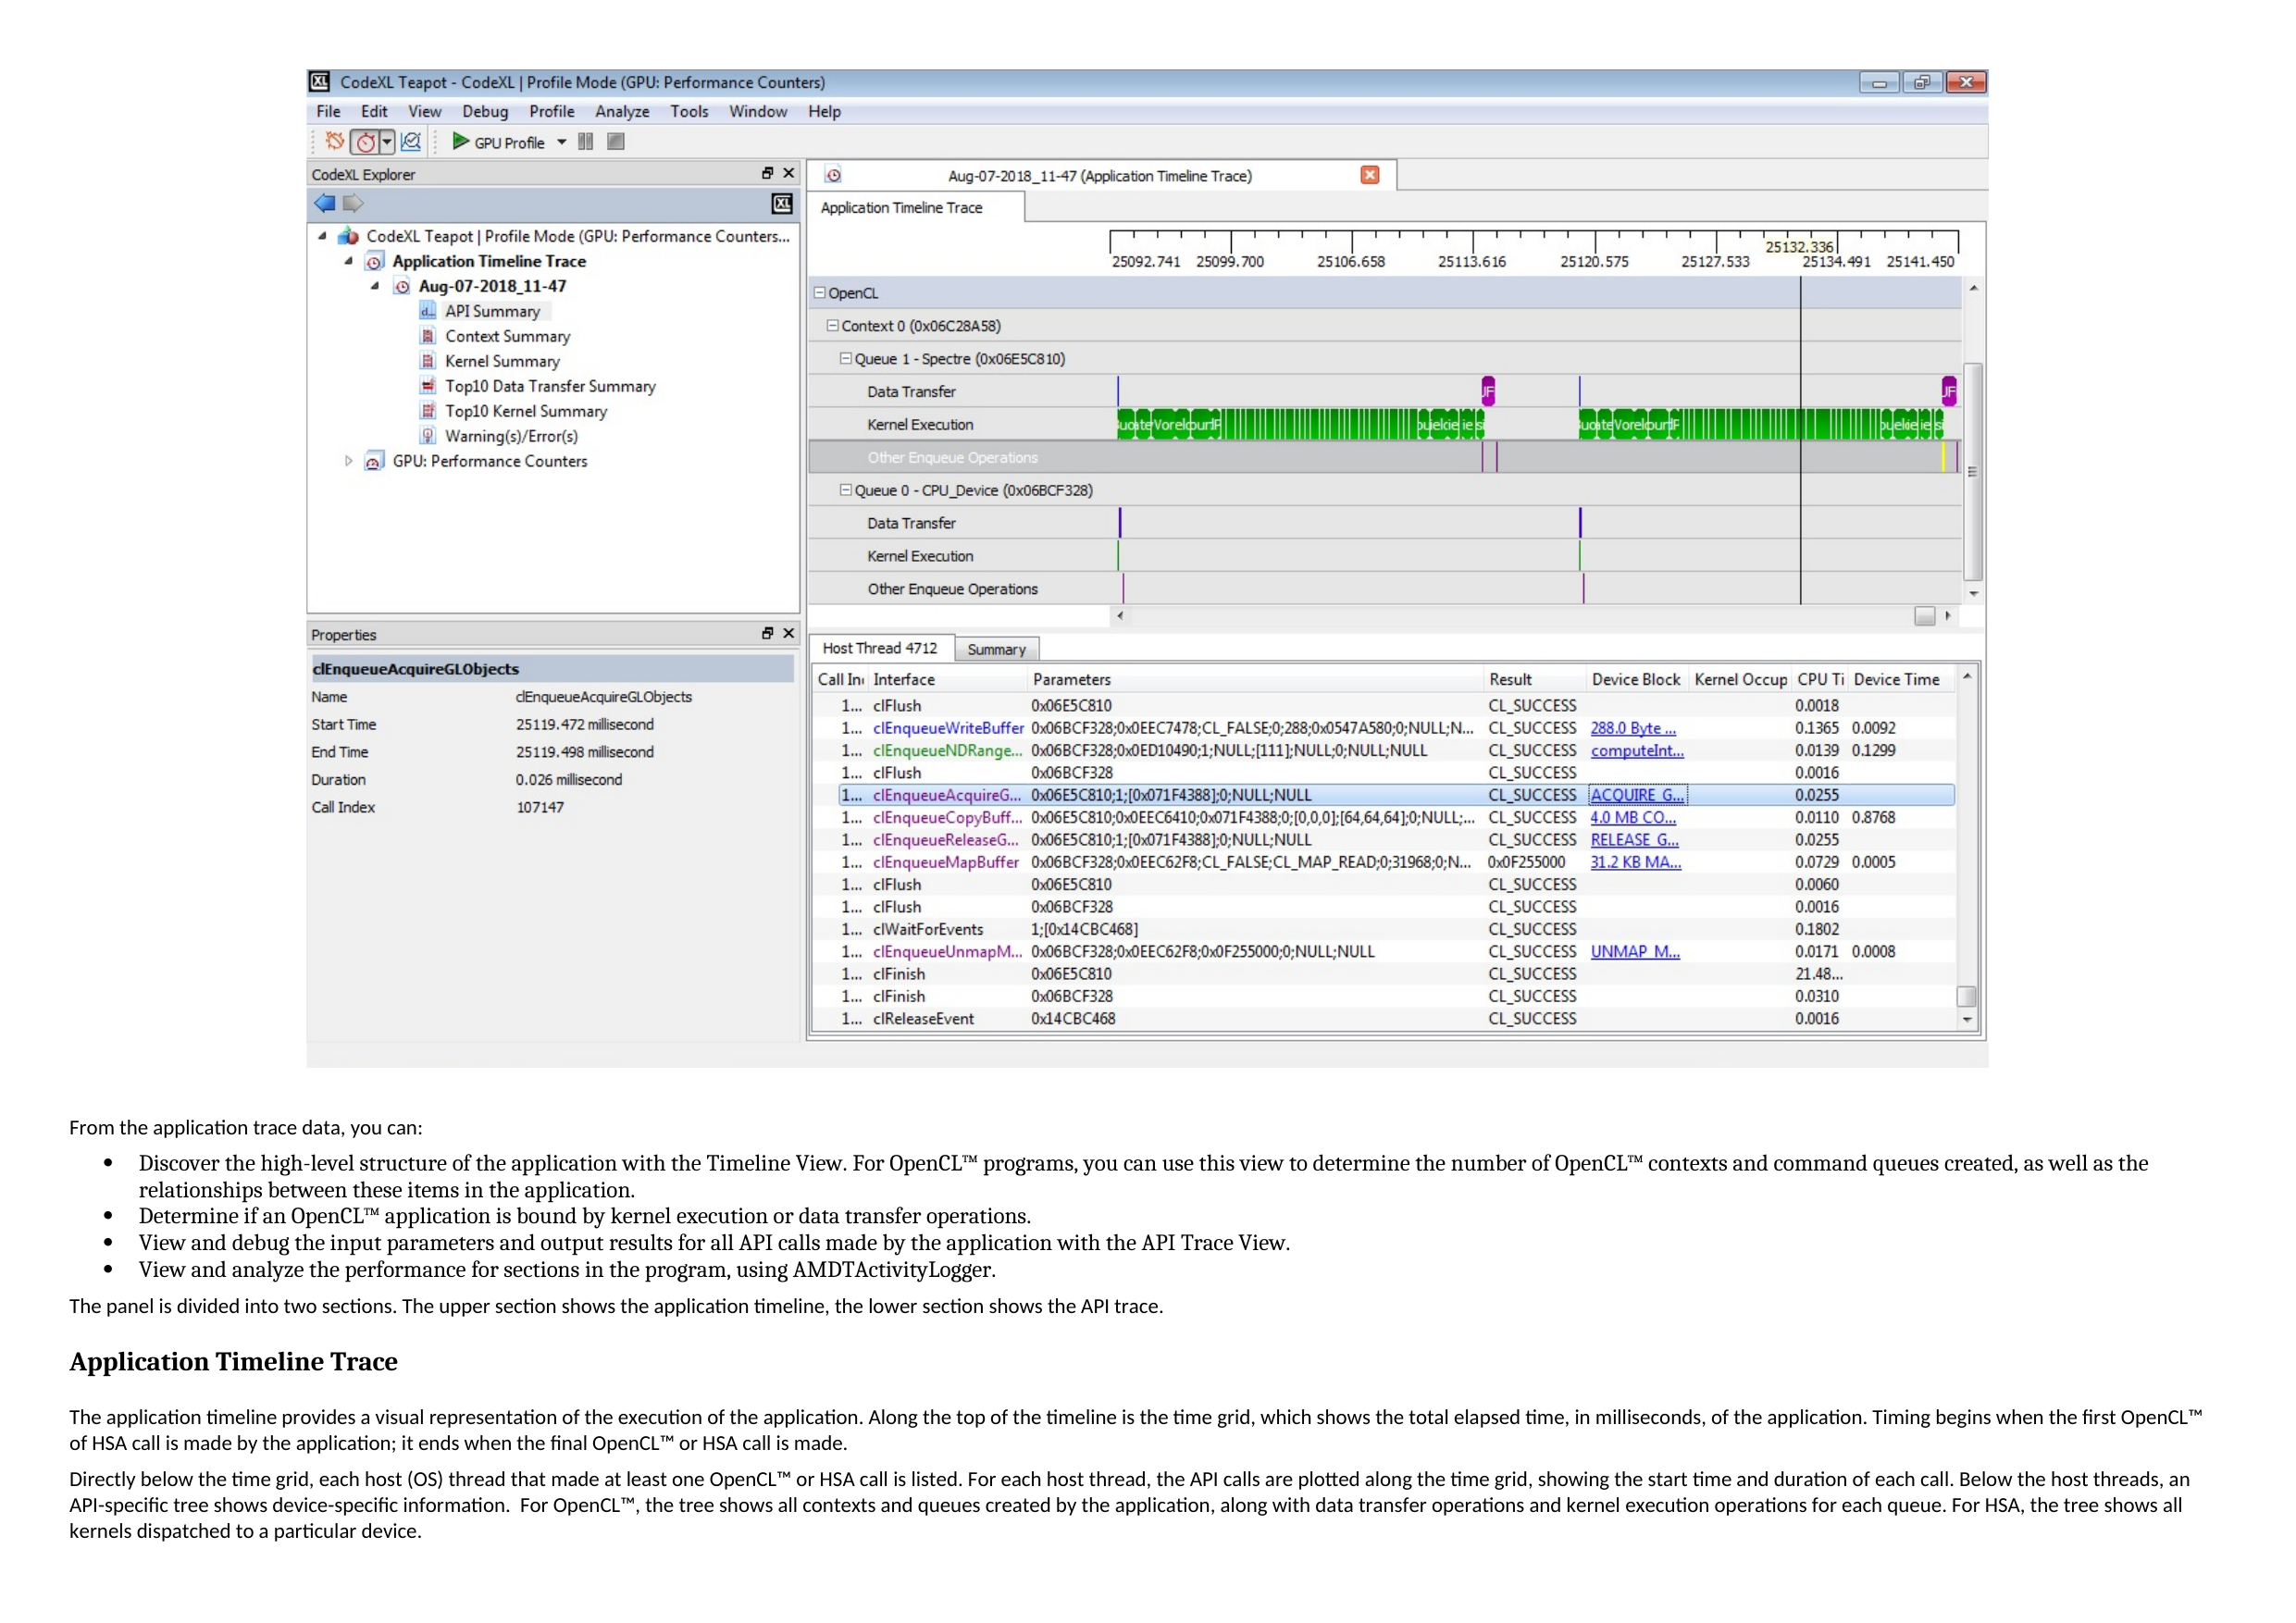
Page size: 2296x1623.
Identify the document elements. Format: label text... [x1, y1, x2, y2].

text The application timeline provides a visual representation of the execution of the application. Along the top of the timeline is the time grid, which shows the total elapsed time, in milliseconds, of the application. Timing begins when the first OpenCL™ of HSA call is made by the application; it ends when the final OpenCL™ or HSA call is made. [69, 1404, 2226, 1456]
list Determine if an OpenCL™ application is bound by kernel execution or data transfer operations. [104, 1203, 2226, 1230]
list View and analyze the performance for sections in the program, using AMDTActivityLogger. [104, 1257, 2226, 1283]
list Discover the high-level structure of the application with the Timeline View. For OpenCL™ programs, you can use this view to determine the number of OpenCL™ contexts and command queues created, as well as the relationships between these items in the application. [104, 1150, 2226, 1203]
text Directly below the time grid, each host (OS) thread that made at least one OpenCL™ or HSA call is listed. For each host thread, the API calls are plotted along the time grid, showing the start time and duration of each call. Below the host threads, an API-specific tree shows device-specific information. For OpenCL™, the tree shows all contexts and queues created by the application, along with data transfer operations and kernel execution operations for each queue. For HSA, the tree shows all kernels dispatched to a particular device. [69, 1466, 2226, 1543]
text From the application trace data, you can: [69, 1114, 2226, 1140]
text The panel is divided into two sections. The upper section shows the application timeline, the lower section shows the API trace. [69, 1293, 2226, 1319]
text Application Timeline Trace [69, 1346, 2226, 1377]
picture [306, 69, 1990, 1068]
list View and debug the input parameters and output results for all API calls made by the application with the API Trace View. [104, 1230, 2226, 1257]
